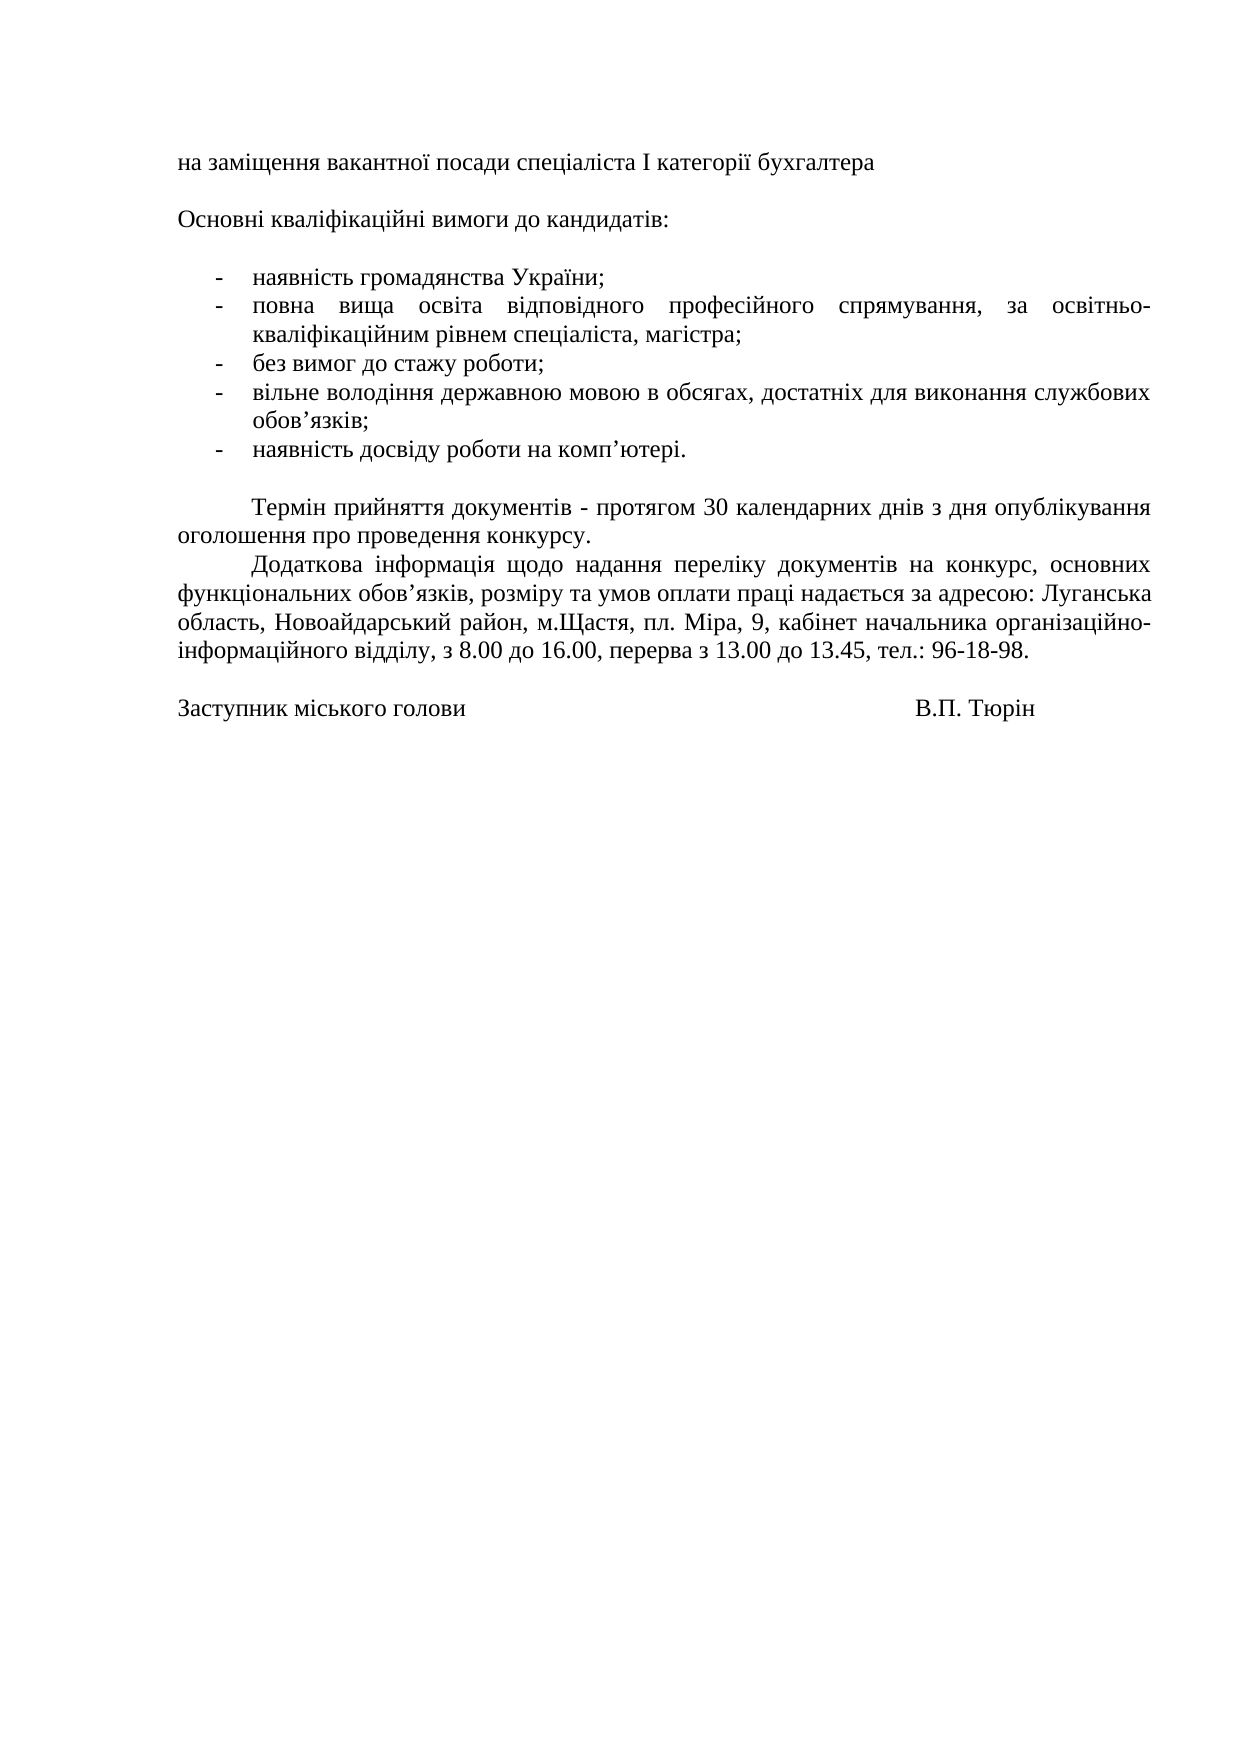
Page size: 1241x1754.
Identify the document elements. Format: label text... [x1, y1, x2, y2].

text Термін прийняття документів - протягом 30 календарних днів з дня опублікування оголошення про проведення конкурсу. [177, 492, 1152, 549]
text на заміщення вакантної посади спеціаліста І категорії бухгалтера [177, 147, 1152, 176]
list повна вища освіта відповідного професійного спрямування, за освітньо-кваліфікаційним рівнем спеціаліста, магістра; [215, 291, 1152, 348]
list наявність громадянства України; [215, 262, 1152, 291]
list без вимог до стажу роботи; [215, 348, 1152, 377]
text Заступник міського голови В.П. Тюрін [177, 693, 1152, 722]
list наявність досвіду роботи на комп’ютері. [215, 434, 1152, 463]
text Основні кваліфікаційні вимоги до кандидатів: [177, 204, 1152, 233]
text Додаткова інформація щодо надання переліку документів на конкурс, основних функціональних обов’язків, розміру та умов оплати праці надається за адресою: Луганська область, Новоайдарський район, м.Щастя, пл. Міра, 9, кабінет начальника організаційно-інформаційного відділу, з 8.00 до 16.00, перерва з 13.00 до 13.45, тел.: 96-18-98. [177, 549, 1152, 664]
list вільне володіння державною мовою в обсягах, достатніх для виконання службових обов’язків; [215, 377, 1152, 434]
